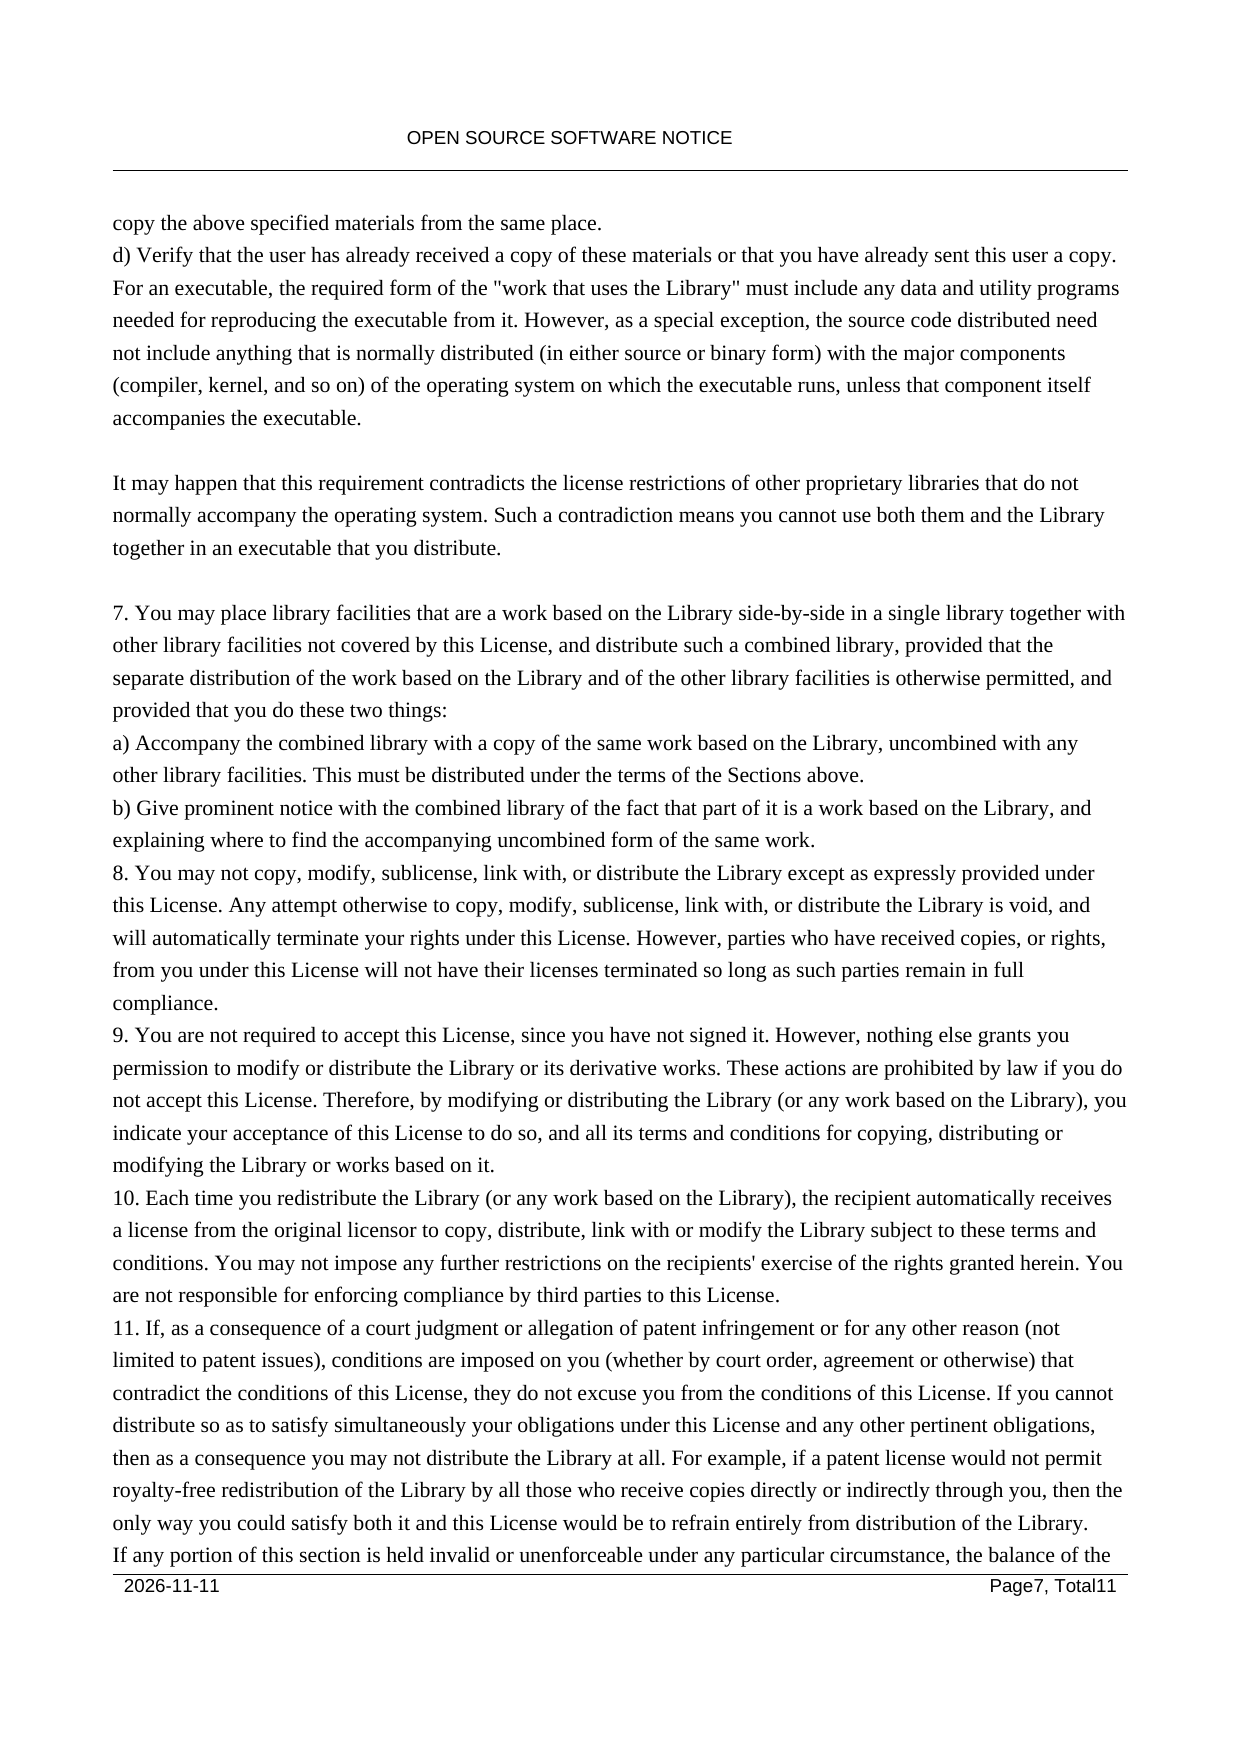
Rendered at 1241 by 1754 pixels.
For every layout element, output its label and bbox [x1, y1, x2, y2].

text [112, 206, 1128, 1571]
